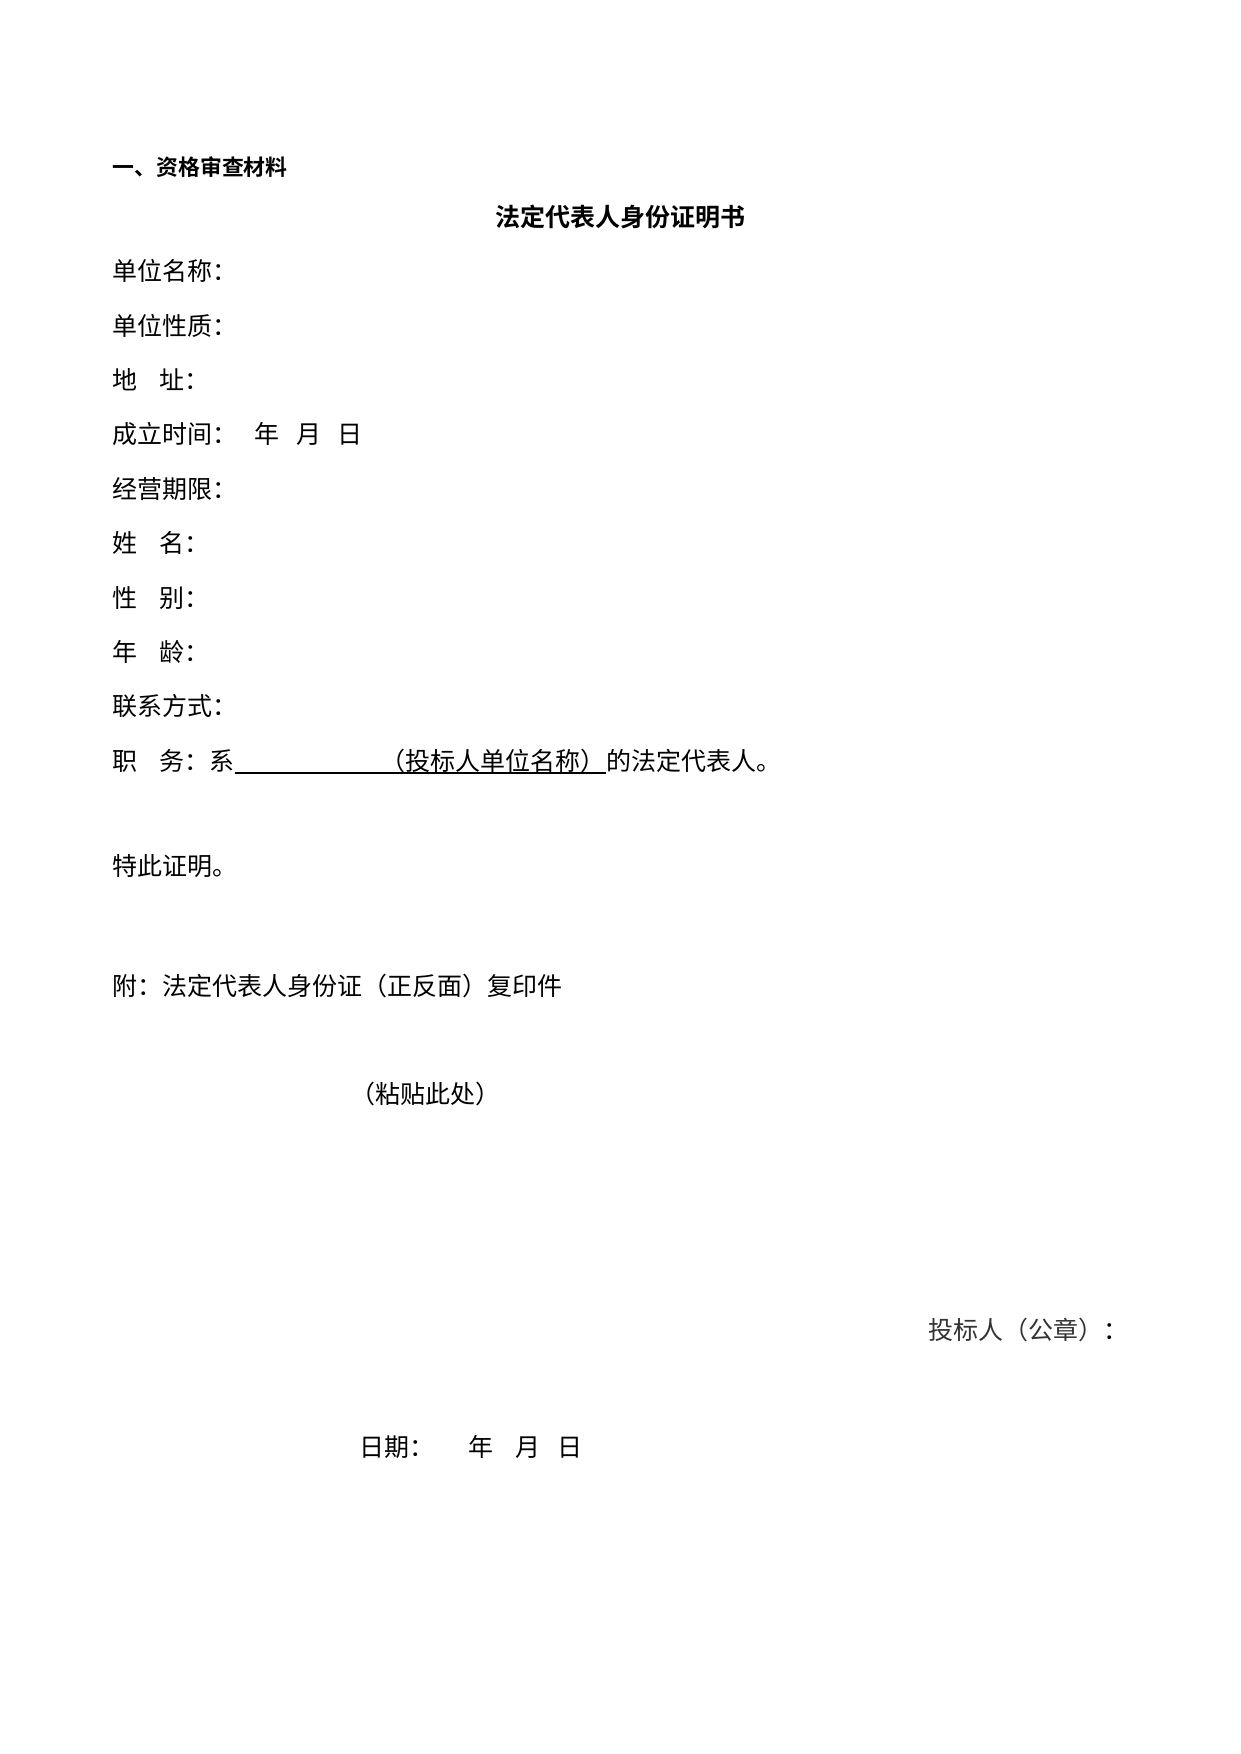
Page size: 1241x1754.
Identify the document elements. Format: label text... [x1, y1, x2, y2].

text 姓 名： [112, 524, 1128, 560]
text 经营期限： [112, 469, 1128, 506]
text 附：法定代表人身份证（正反面）复印件 [112, 952, 1128, 1006]
text （粘贴此处） [112, 1060, 1128, 1114]
text 单位性质： [112, 306, 1128, 342]
text 日期： 年 月 日 [112, 1427, 1128, 1463]
text 单位名称： [112, 252, 1128, 288]
text 投标人（公章）： [112, 1297, 1128, 1347]
text 性 别： [112, 578, 1128, 614]
text 联系方式： [112, 687, 1128, 723]
text 一、资格审查材料 [112, 150, 1128, 182]
text 年 龄： [112, 632, 1128, 669]
text 成立时间： 年 月 日 [112, 415, 1128, 451]
text 地 址： [112, 361, 1128, 397]
text 特此证明。 [112, 847, 1128, 883]
text 法定代表人身份证明书 [112, 197, 1128, 234]
text 职 务：系 （投标人单位名称）的法定代表人。 [112, 741, 1128, 777]
